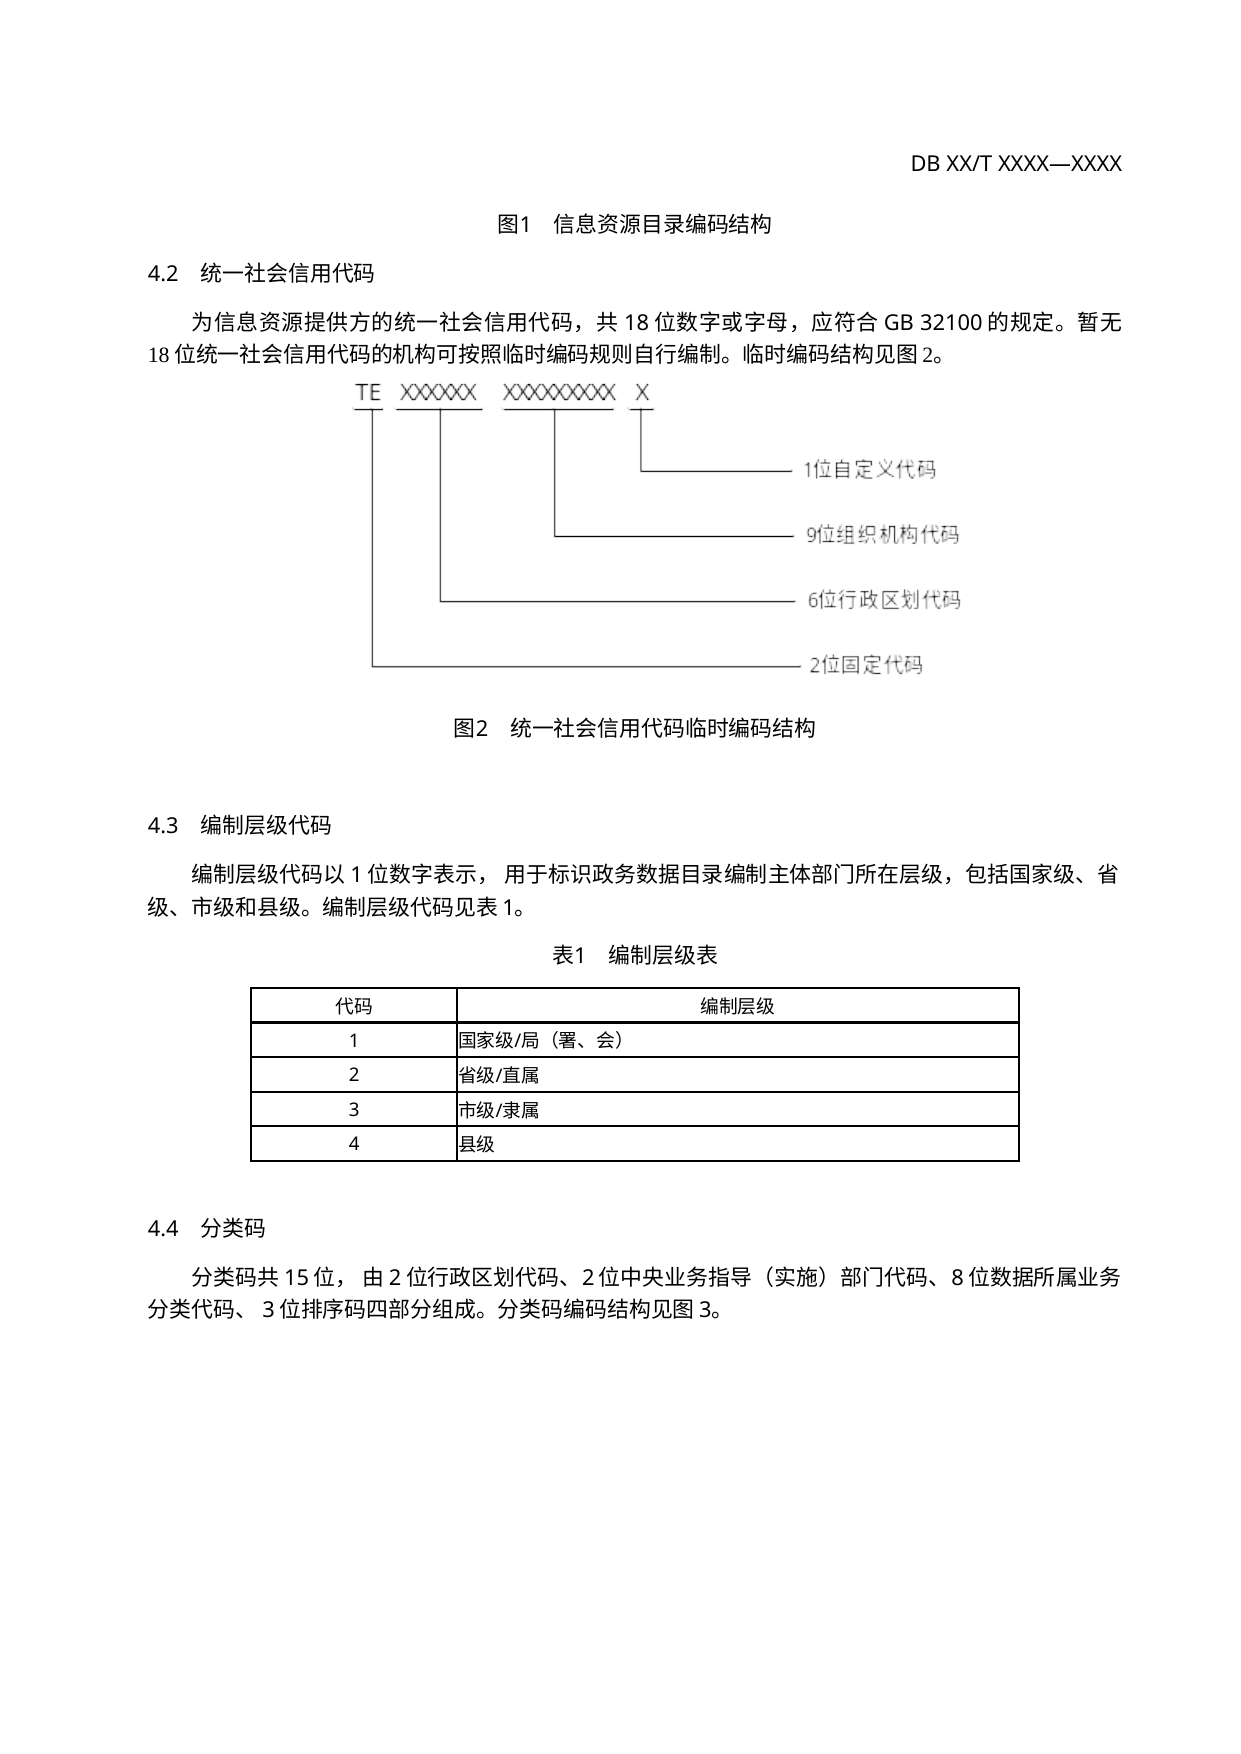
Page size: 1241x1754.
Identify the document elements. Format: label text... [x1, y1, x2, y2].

text 分类码共15位， 由2位行政区划代码、2位中央业务指导（实施）部门代码、8位数据所属业务分类代码、 3位排序码四部分组成。分类码编码结构见图3。 [148, 1259, 1122, 1324]
table_cell 县级 [458, 1127, 1018, 1160]
text 为信息资源提供方的统一社会信用代码，共18位数字或字母，应符合GB 32100的规定。暂无18位统一社会信用代码的机构可按照临时编码规则自行编制。临时编码结构见图2。 [148, 304, 1122, 369]
text 编制层级代码以1位数字表示， 用于标识政务数据目录编制主体部门所在层级，包括国家级、省级、市级和县级。编制层级代码见表1。 [148, 857, 1122, 922]
table_cell 省级/直属 [458, 1058, 1018, 1091]
text 信息资源目录编码结构 [148, 207, 1122, 239]
table_header 编制层级 [458, 989, 1018, 1021]
text 编制层级表 [148, 938, 1122, 971]
table_header 代码 [252, 989, 456, 1021]
text 统一社会信用代码 [148, 256, 1122, 288]
text 分类码 [148, 1211, 1122, 1243]
table_cell 2 [252, 1058, 456, 1091]
table_cell 市级/隶属 [458, 1093, 1018, 1125]
table_cell 国家级/局（署、会） [458, 1024, 1018, 1056]
table_cell 1 [252, 1024, 456, 1056]
text 编制层级代码 [148, 808, 1122, 841]
table_cell 3 [252, 1093, 456, 1125]
table_cell 4 [252, 1127, 456, 1160]
text 统一社会信用代码临时编码结构 [148, 711, 1122, 743]
